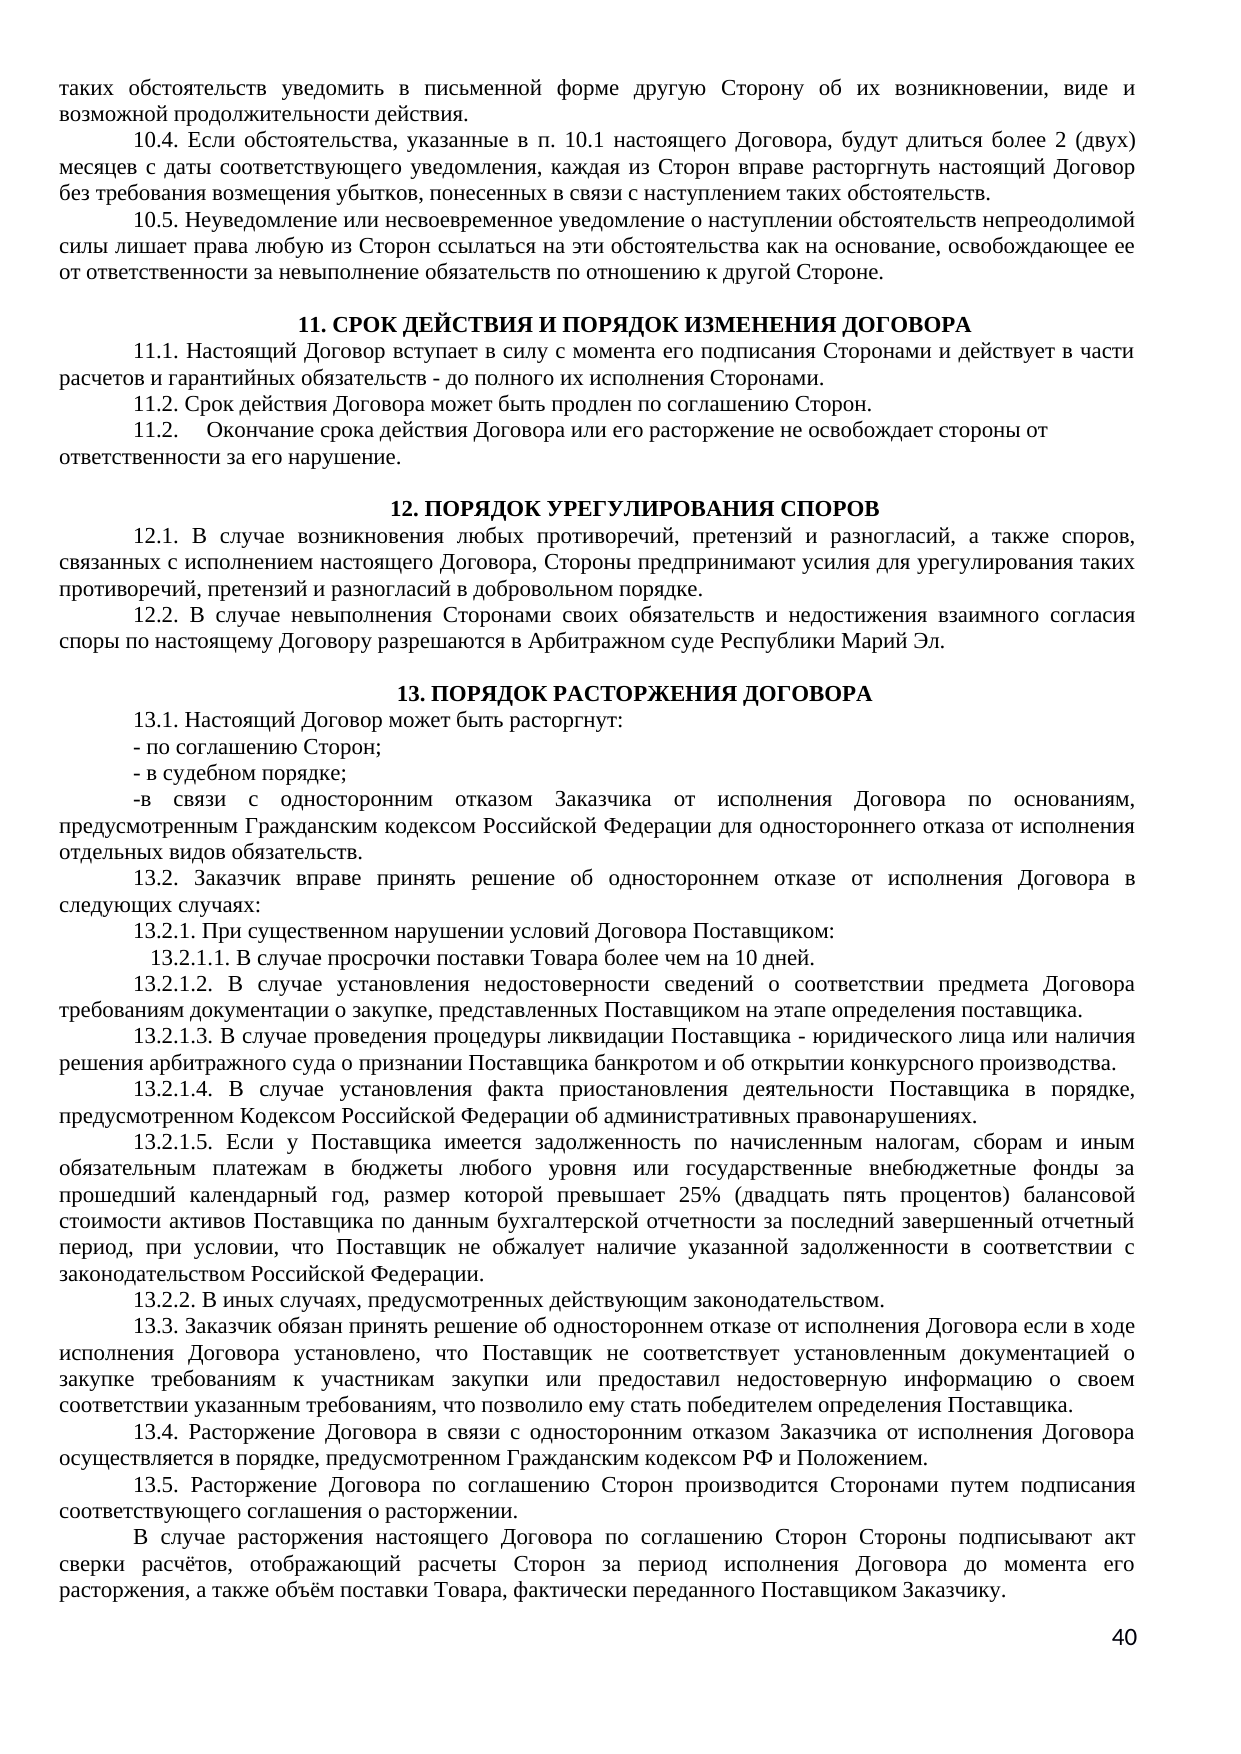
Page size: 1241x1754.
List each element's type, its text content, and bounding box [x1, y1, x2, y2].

text 12.2. В случае невыполнения Сторонами своих обязательств и недостижения взаимного согласия споры по настоящему Договору разрешаются в Арбитражном суде Республики Марий Эл. [59, 601, 1137, 654]
text 13. ПОРЯДОК РАСТОРЖЕНИЯ ДОГОВОРА [59, 680, 1137, 706]
text 12. ПОРЯДОК УРЕГУЛИРОВАНИЯ СПОРОВ [59, 496, 1137, 522]
list Окончание срока действия Договора или его расторжение не освобождает стороны от ответственности за его нарушение. [59, 416, 1137, 469]
text В случае расторжения настоящего Договора по соглашению Сторон Стороны подписывают акт сверки расчётов, отображающий расчеты Сторон за период исполнения Договора до момента его расторжения, а также объём поставки Товара, фактически переданного Поставщиком Заказчику. [59, 1523, 1137, 1602]
text 13.4. Расторжение Договора в связи с односторонним отказом Заказчика от исполнения Договора осуществляется в порядке, предусмотренном Гражданским кодексом РФ и Положением. [59, 1418, 1137, 1471]
text 13.2.1.2. В случае установления недостоверности сведений о соответствии предмета Договора требованиям документации о закупке, представленных Поставщиком на этапе определения поставщика. [59, 970, 1137, 1023]
text 13.2.1.1. В случае просрочки поставки Товара более чем на 10 дней. [59, 943, 1137, 970]
text 11. СРОК ДЕЙСТВИЯ И ПОРЯДОК ИЗМЕНЕНИЯ ДОГОВОРА [59, 311, 1137, 337]
text 11.1. Настоящий Договор вступает в силу с момента его подписания Сторонами и действует в части расчетов и гарантийных обязательств - до полного их исполнения Сторонами. [59, 337, 1137, 390]
text 13.1. Настоящий Договор может быть расторгнут: [59, 706, 1137, 733]
text - по соглашению Сторон; [59, 733, 1137, 759]
text 12.1. В случае возникновения любых противоречий, претензий и разногласий, а также споров, связанных с исполнением настоящего Договора, Стороны предпринимают усилия для урегулирования таких противоречий, претензий и разногласий в добровольном порядке. [59, 522, 1137, 601]
text 13.5. Расторжение Договора по соглашению Сторон производится Сторонами путем подписания соответствующего соглашения о расторжении. [59, 1471, 1137, 1523]
text 13.2.2. В иных случаях, предусмотренных действующим законодательством. [59, 1286, 1137, 1312]
text 10.5. Неуведомление или несвоевременное уведомление о наступлении обстоятельств непреодолимой силы лишает права любую из Сторон ссылаться на эти обстоятельства как на основание, освобождающее ее от ответственности за невыполнение обязательств по отношению к другой Стороне. [59, 206, 1137, 285]
text 13.2. Заказчик вправе принять решение об одностороннем отказе от исполнения Договора в следующих случаях: [59, 864, 1137, 917]
text 13.2.1.4. В случае установления факта приостановления деятельности Поставщика в порядке, предусмотренном Кодексом Российской Федерации об административных правонарушениях. [59, 1075, 1137, 1128]
text 11.2. Срок действия Договора может быть продлен по соглашению Сторон. [59, 390, 1137, 416]
text 13.3. Заказчик обязан принять решение об одностороннем отказе от исполнения Договора если в ходе исполнения Договора установлено, что Поставщик не соответствует установленным документацией о закупке требованиям к участникам закупки или предоставил недостоверную информацию о своем соответствии указанным требованиям, что позволило ему стать победителем определения Поставщика. [59, 1312, 1137, 1418]
text 13.2.1.3. В случае проведения процедуры ликвидации Поставщика - юридического лица или наличия решения арбитражного суда о признании Поставщика банкротом и об открытии конкурсного производства. [59, 1023, 1137, 1075]
text 10.4. Если обстоятельства, указанные в п. 10.1 настоящего Договора, будут длиться более 2 (двух) месяцев с даты соответствующего уведомления, каждая из Сторон вправе расторгнуть настоящий Договор без требования возмещения убытков, понесенных в связи с наступлением таких обстоятельств. [59, 127, 1137, 206]
text 13.2.1.5. Если у Поставщика имеется задолженность по начисленным налогам, сборам и иным обязательным платежам в бюджеты любого уровня или государственные внебюджетные фонды за прошедший календарный год, размер которой превышает 25% (двадцать пять процентов) балансовой стоимости активов Поставщика по данным бухгалтерской отчетности за последний завершенный отчетный период, при условии, что Поставщик не обжалует наличие указанной задолженности в соответствии с законодательством Российской Федерации. [59, 1128, 1137, 1286]
text -в связи с односторонним отказом Заказчика от исполнения Договора по основаниям, предусмотренным Гражданским кодексом Российской Федерации для одностороннего отказа от исполнения отдельных видов обязательств. [59, 785, 1137, 864]
text - в судебном порядке; [59, 759, 1137, 785]
text 13.2.1. При существенном нарушении условий Договора Поставщиком: [59, 917, 1137, 943]
